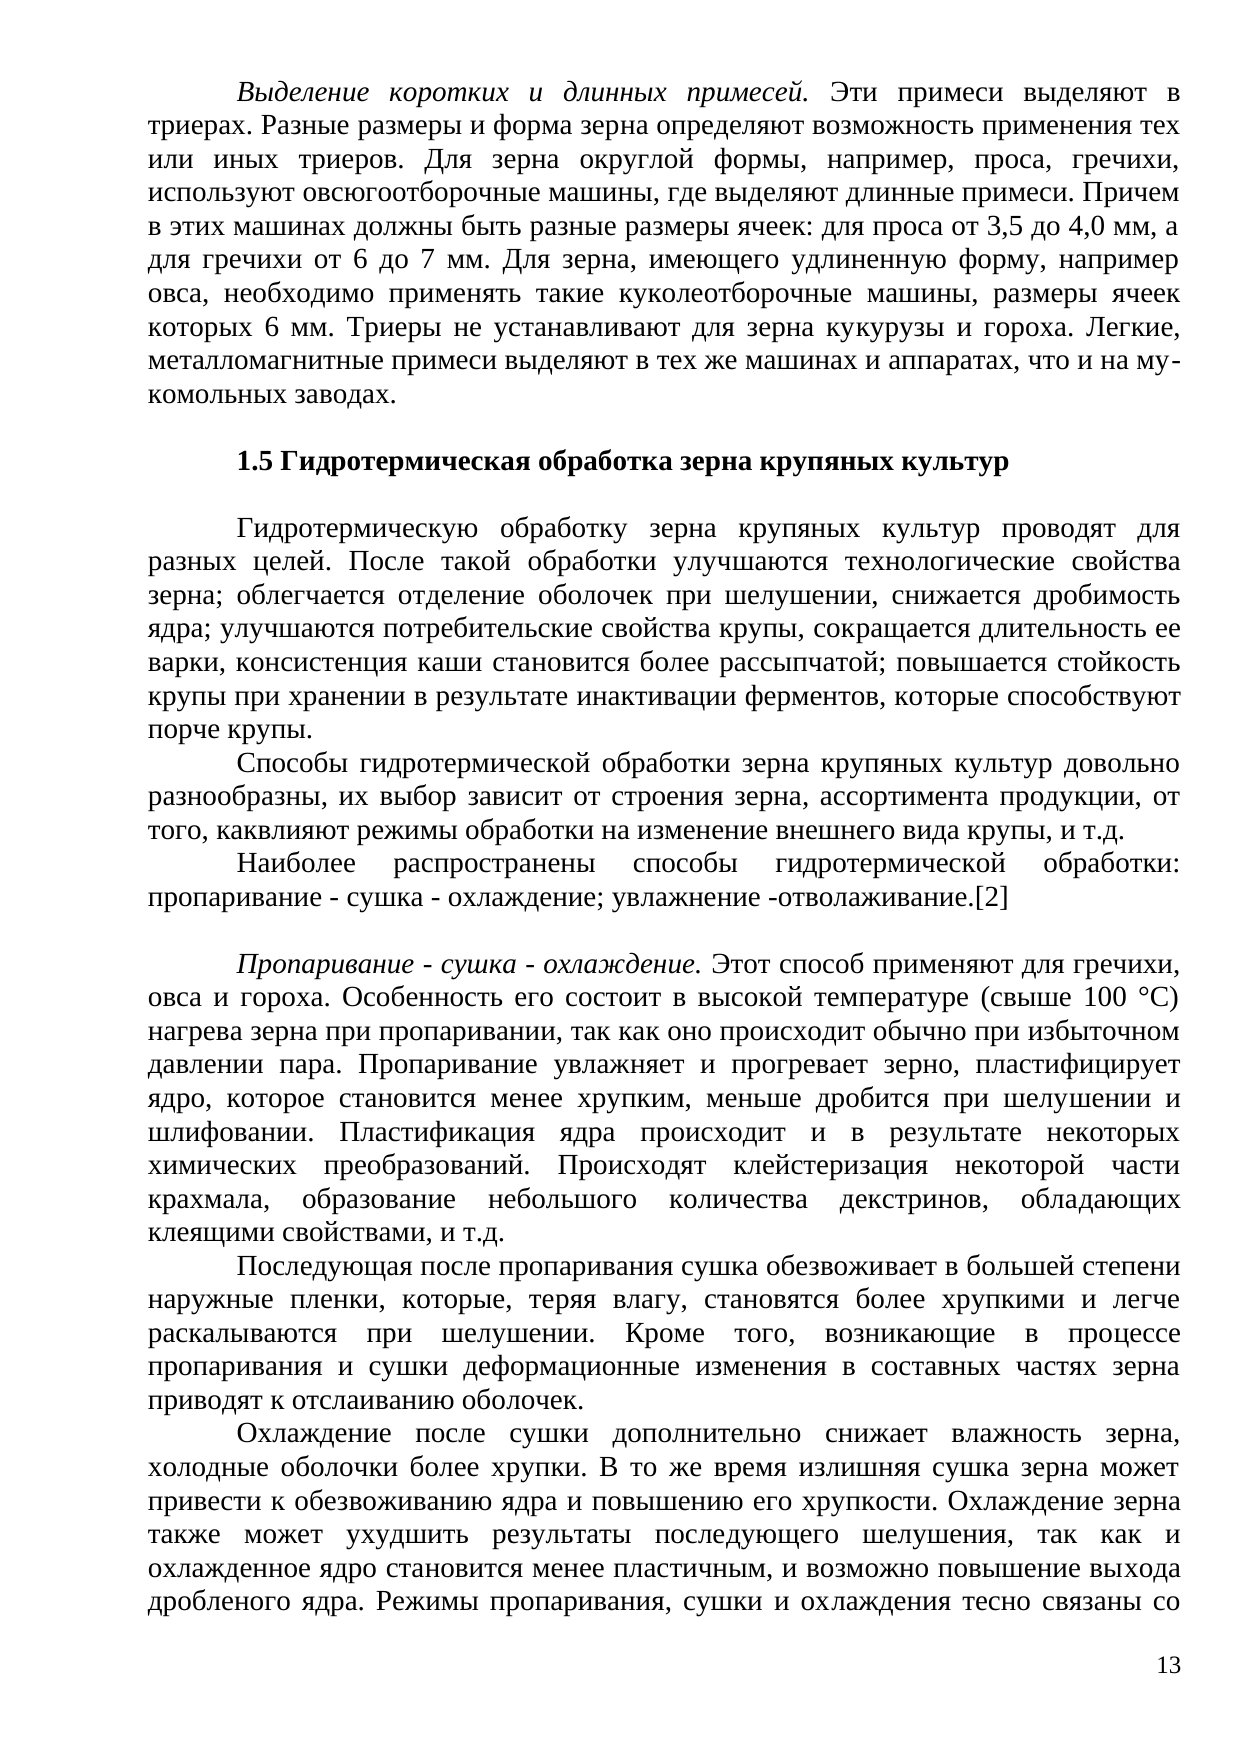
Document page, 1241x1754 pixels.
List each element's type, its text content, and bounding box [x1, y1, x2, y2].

text Гидротермическую обработку зерна крупяных культур проводят для разных целей. После такой обработки улучшаются технологические свойства зерна; облегчается отделение оболочек при шелушении, снижается дробимость ядра; улучшаются потребительские свойства крупы, сокращается длительность ее варки, консистенция каши становится более рассыпчатой; повышается стойкость крупы при хранении в результате инактивации ферментов, которые способствуют порче крупы. [148, 510, 1181, 745]
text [148, 1416, 1181, 1617]
text 1.5 Гидротермическая обработка зерна крупяных культур [148, 443, 1181, 476]
text Последующая после пропаривания сушка обезвоживает в большей степени наружные пленки, которые, теряя влагу, становятся более хрупкими и легче раскалываются при шелушении. Кроме того, возникающие в процессе пропаривания и сушки деформационные изменения в составных частях зерна приводят к отслаиванию оболочек. [148, 1248, 1181, 1416]
text Выделение коротких и длинных примесей. Эти примеси выделяют в триерах. Разные размеры и форма зерна определяют возможность применения тех или иных триеров. Для зерна округлой формы, например, проса, гречихи, используют овсюгоотборочные машины, где выделяют длинные примеси. Причем в этих машинах должны быть разные размеры ячеек: для проса от 3,5 до 4,0 мм, а для гречихи от 6 до 7 мм. Для зерна, имеющего удлиненную форму, например овса, необходимо применять такие куколеотборочные машины, размеры ячеек которых 6 мм. Триеры не устанавливают для зерна кукурузы и гороха. Легкие, металломагнитные примеси выделяют в тех же машинах и аппаратах, что и на мукомольных заводах. [148, 74, 1181, 409]
text Способы гидротермической обработки зерна крупяных культур довольно разнообразны, их выбор зависит от строения зерна, ассортимента продукции, от того, каквлияют режимы обработки на изменение внешнего вида крупы, и т.д. [148, 745, 1181, 845]
text Пропаривание - сушка - охлаждение. Этот способ применяют для гречихи, овса и гороха. Особенность его состоит в высокой температуре (свыше 100 °С) нагрева зерна при пропаривании, так как оно происходит обычно при избыточном давлении пара. Пропаривание увлажняет и прогревает зерно, пластифицирует ядро, которое становится менее хрупким, меньше дробится при шелушении и шлифовании. Пластификация ядра происходит и в результате некоторых химических преобразований. Происходят клейстеризация некоторой части крахмала, образование небольшого количества декстринов, обладающих клеящими свойствами, и т.д. [148, 946, 1181, 1248]
text Наиболее распространены способы гидротермической обработки: пропаривание - сушка - охлаждение; увлажнение -отволаживание.[2] [148, 845, 1181, 912]
